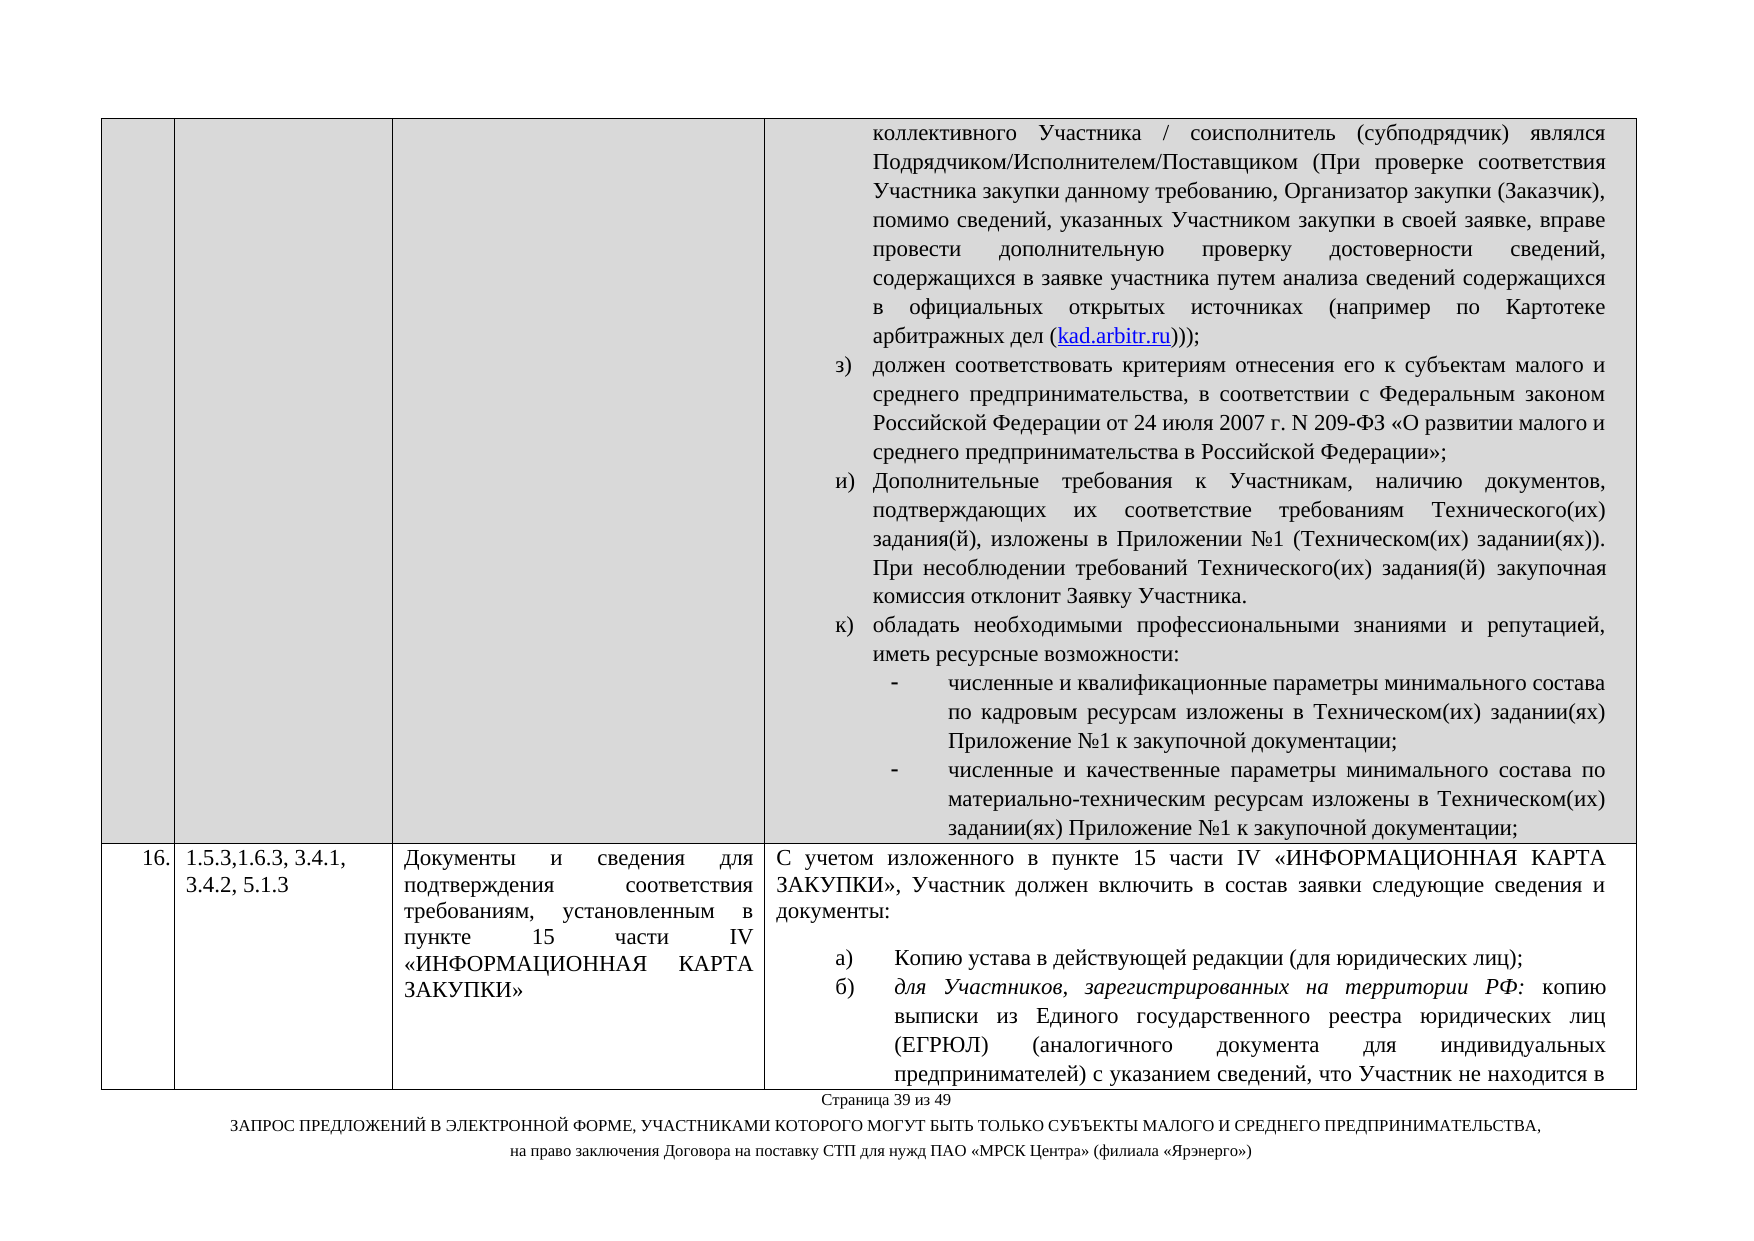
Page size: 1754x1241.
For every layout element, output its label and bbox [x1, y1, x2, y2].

table_cell [175, 844, 392, 1089]
table_cell [175, 119, 392, 843]
table_cell [393, 844, 764, 1089]
table_cell [393, 119, 764, 843]
table_cell [765, 119, 1636, 843]
table_cell [102, 119, 174, 843]
table_cell [102, 844, 174, 1089]
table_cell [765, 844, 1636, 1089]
